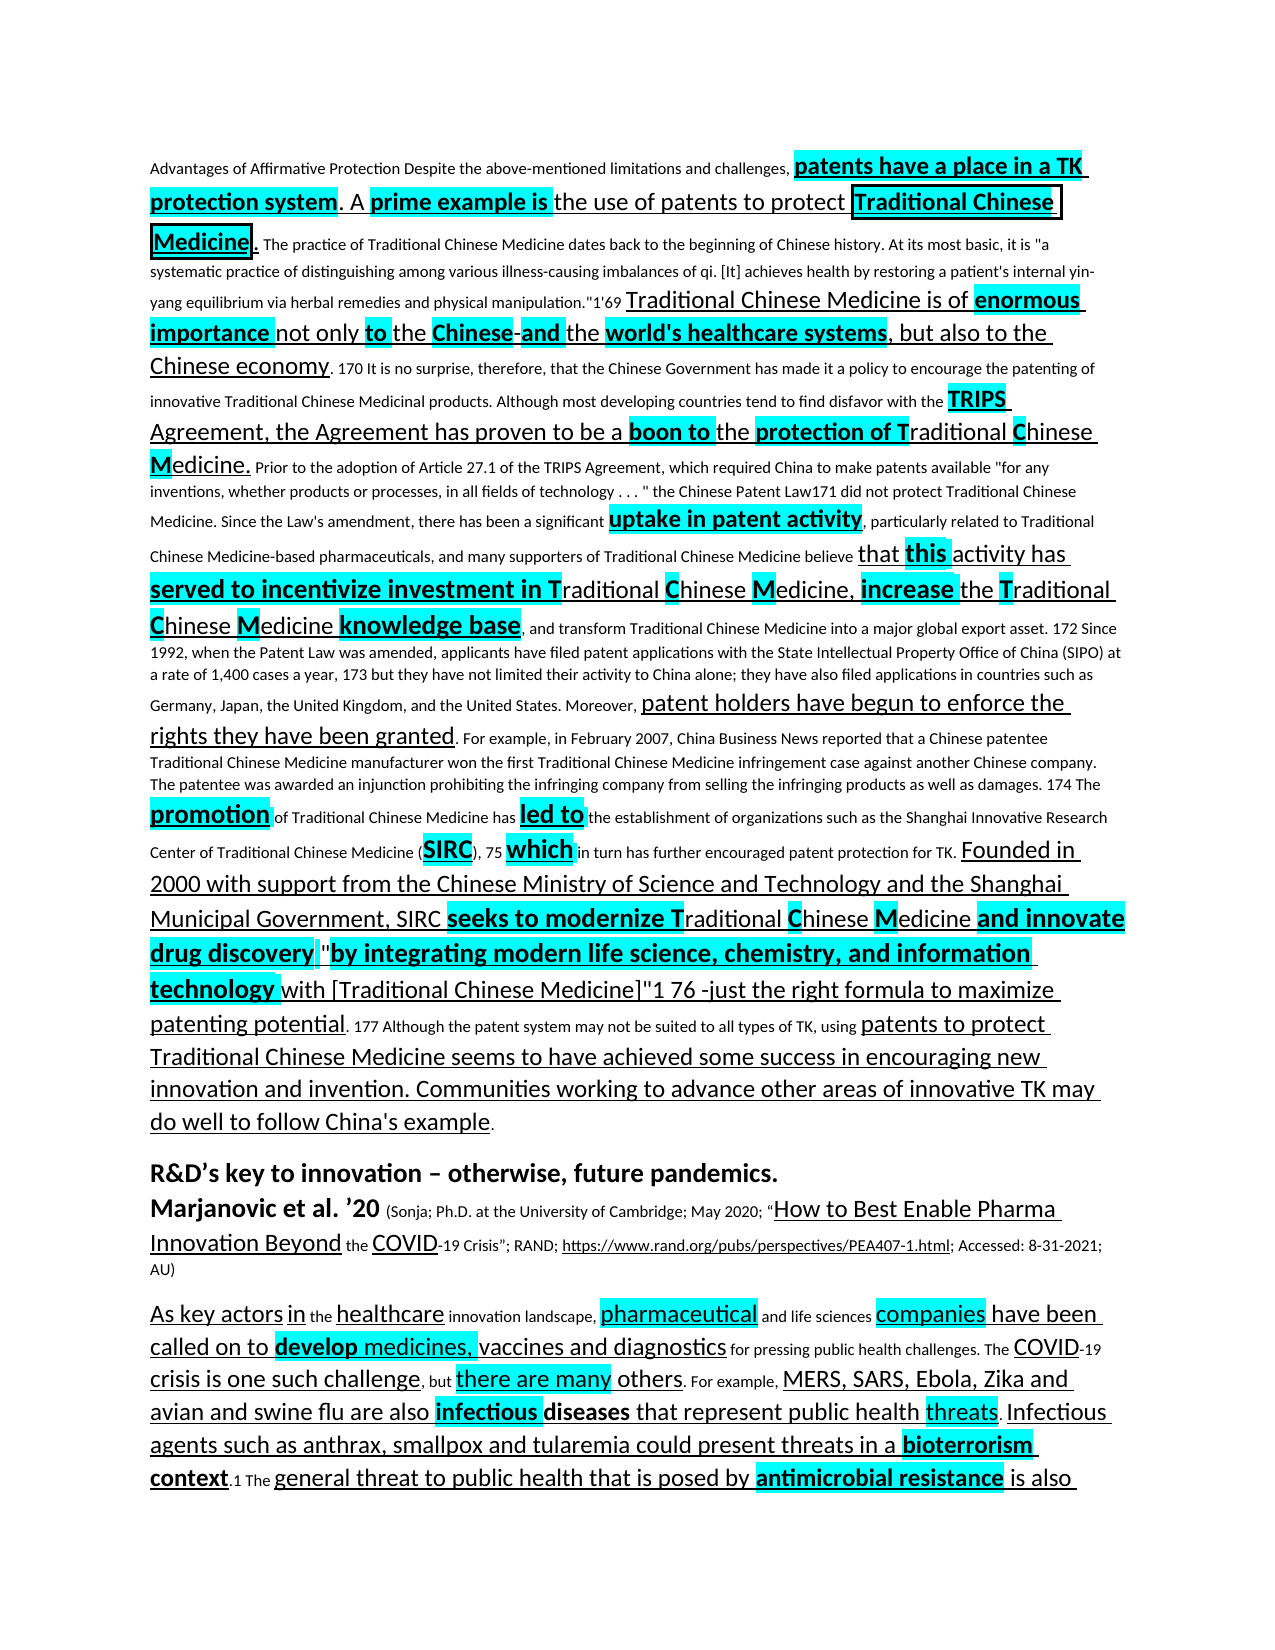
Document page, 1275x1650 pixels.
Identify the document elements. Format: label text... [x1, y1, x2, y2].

text Advantages of Affirmative Protection Despite the above-mentioned limitations and challenges, patents have a place in a TK protection system. A prime example is the use of patents to protect Traditional Chinese Medicine. The practice of Traditional Chinese Medicine dates back to the beginning of Chinese history. At its most basic, it is "a systematic practice of distinguishing among various illness-causing imbalances of qi. [It] achieves health by restoring a patient's internal yin-yang equilibrium via herbal remedies and physical manipulation."1'69 Traditional Chinese Medicine is of enormous importance not only to the Chinese-and the world's healthcare systems, but also to the Chinese economy. 170 It is no surprise, therefore, that the Chinese Government has made it a policy to encourage the patenting of innovative Traditional Chinese Medicinal products. Although most developing countries tend to find disfavor with the TRIPS Agreement, the Agreement has proven to be a boon to the protection of Traditional Chinese Medicine. Prior to the adoption of Article 27.1 of the TRIPS Agreement, which required China to make patents available "for any inventions, whether products or processes, in all fields of technology . . . " the Chinese Patent Law171 did not protect Traditional Chinese Medicine. Since the Law's amendment, there has been a significant uptake in patent activity, particularly related to Traditional Chinese Medicine-based pharmaceuticals, and many supporters of Traditional Chinese Medicine believe that this activity has served to incentivize investment in Traditional Chinese Medicine, increase the Traditional Chinese Medicine knowledge base, and transform Traditional Chinese Medicine into a major global export asset. 172 Since 1992, when the Patent Law was amended, applicants have filed patent applications with the State Intellectual Property Office of China (SIPO) at a rate of 1,400 cases a year, 173 but they have not limited their activity to China alone; they have also filed applications in countries such as Germany, Japan, the United Kingdom, and the United States. Moreover, patent holders have begun to enforce the rights they have been granted. For example, in February 2007, China Business News reported that a Chinese patentee Traditional Chinese Medicine manufacturer won the first Traditional Chinese Medicine infringement case against another Chinese company. The patentee was awarded an injunction prohibiting the infringing company from selling the infringing products as well as damages. 174 The promotion of Traditional Chinese Medicine has led to the establishment of organizations such as the Shanghai Innovative Research Center of Traditional Chinese Medicine (SIRC), 75 which in turn has further encouraged patent protection for TK. Founded in 2000 with support from the Chinese Ministry of Science and Technology and the Shanghai Municipal Government, SIRC seeks to modernize Traditional Chinese Medicine and innovate drug discovery "by integrating modern life science, chemistry, and information technology with [Traditional Chinese Medicine]"1 76 -just the right formula to maximize patenting potential. 177 Although the patent system may not be suited to all types of TK, using patents to protect Traditional Chinese Medicine seems to have achieved some success in encouraging new innovation and invention. Communities working to advance other areas of innovative TK may do well to follow China's example. [150, 150, 1125, 929]
subtitle R&D’s key to innovation – otherwise, future pandemics. [150, 1156, 1125, 1189]
text Marjanovic et al. ’20 (Sonja; Ph.D. at the University of Cambridge; May 2020; “How to Best Enable Pharma Innovation Beyond the COVID-19 Crisis”; RAND; https://www.rand.org/pubs/perspectives/PEA407-1.html; Accessed: 8-31-2021; AU) [150, 1192, 1125, 1279]
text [150, 1298, 1125, 1493]
